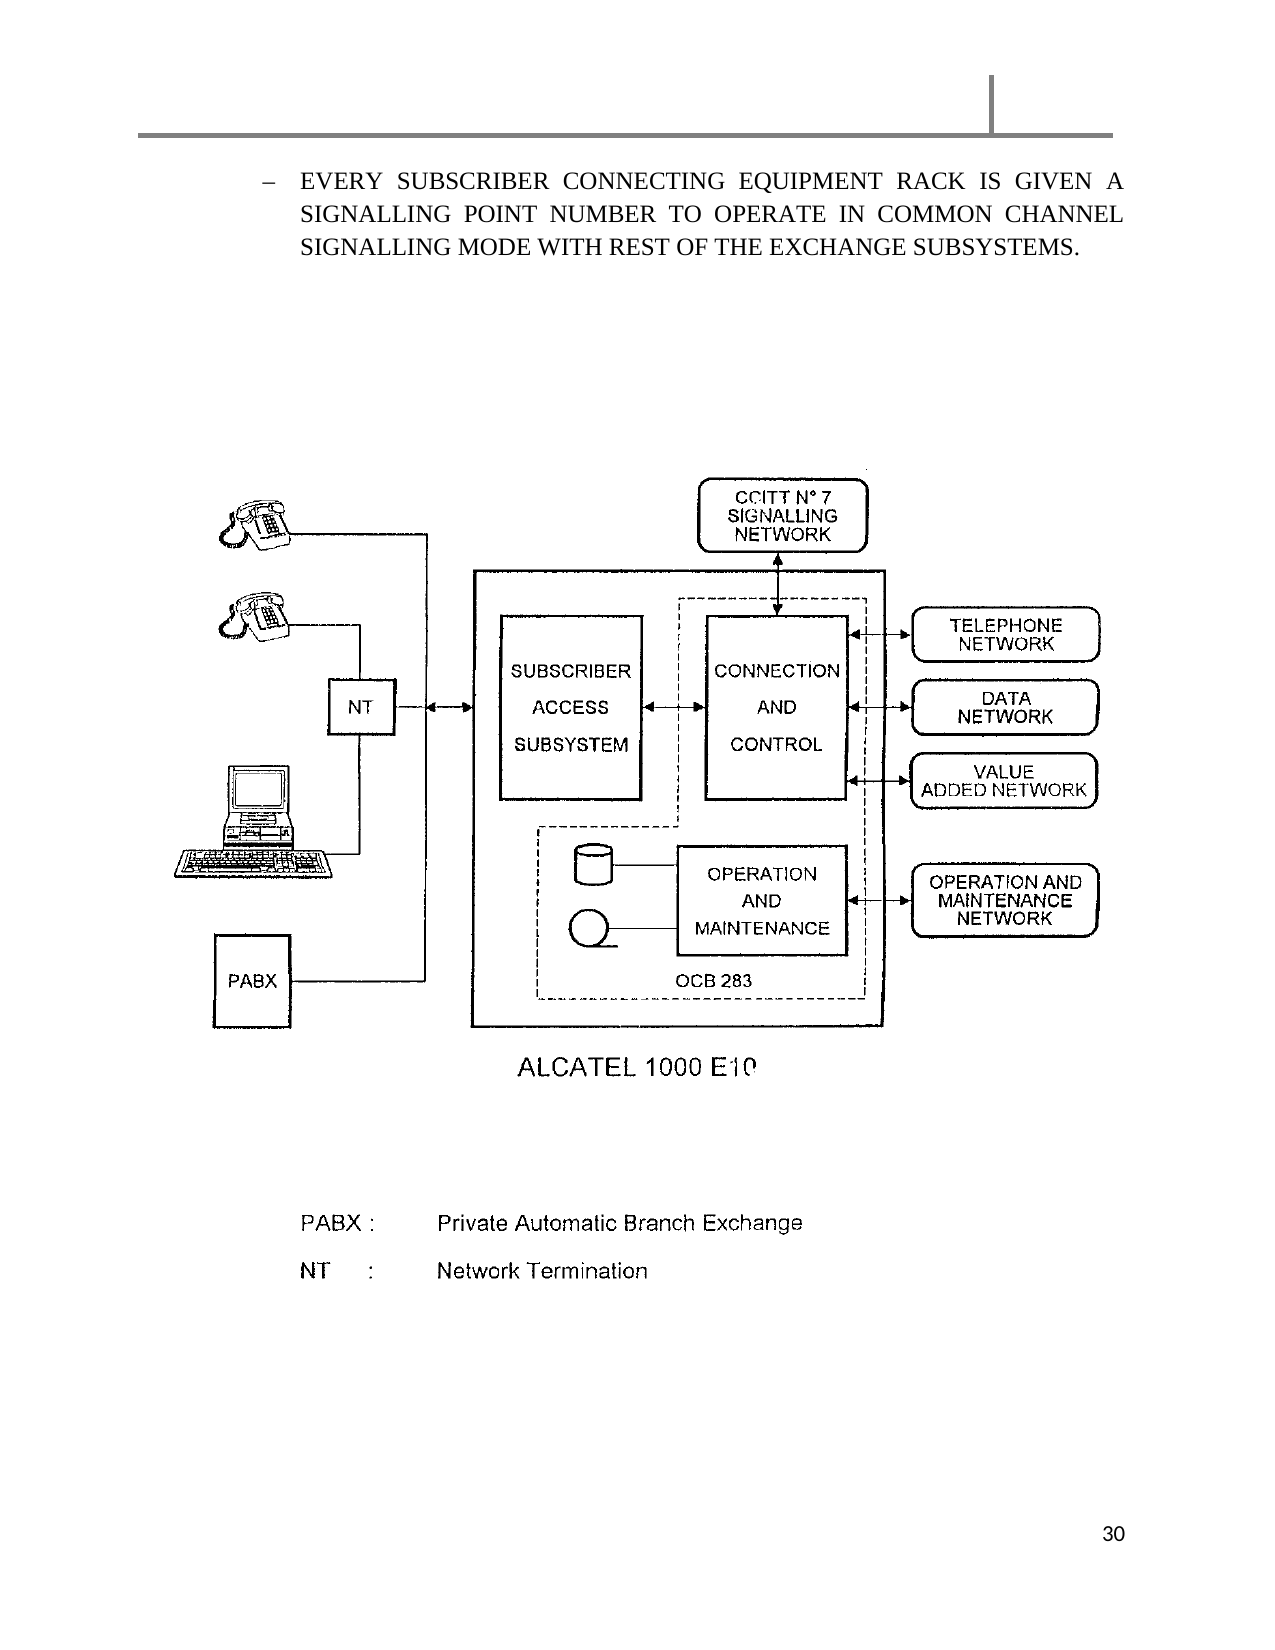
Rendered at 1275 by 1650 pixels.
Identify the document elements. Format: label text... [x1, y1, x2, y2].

list EVERY SUBSCRIBER CONNECTING EQUIPMENT RACK IS GIVEN A SIGNALLING POINT NUMBER TO OPERATE IN COMMON CHANNEL SIGNALLING MODE WITH REST OF THE EXCHANGE SUBSYSTEMS. [262, 166, 1125, 261]
picture [150, 447, 1125, 1294]
